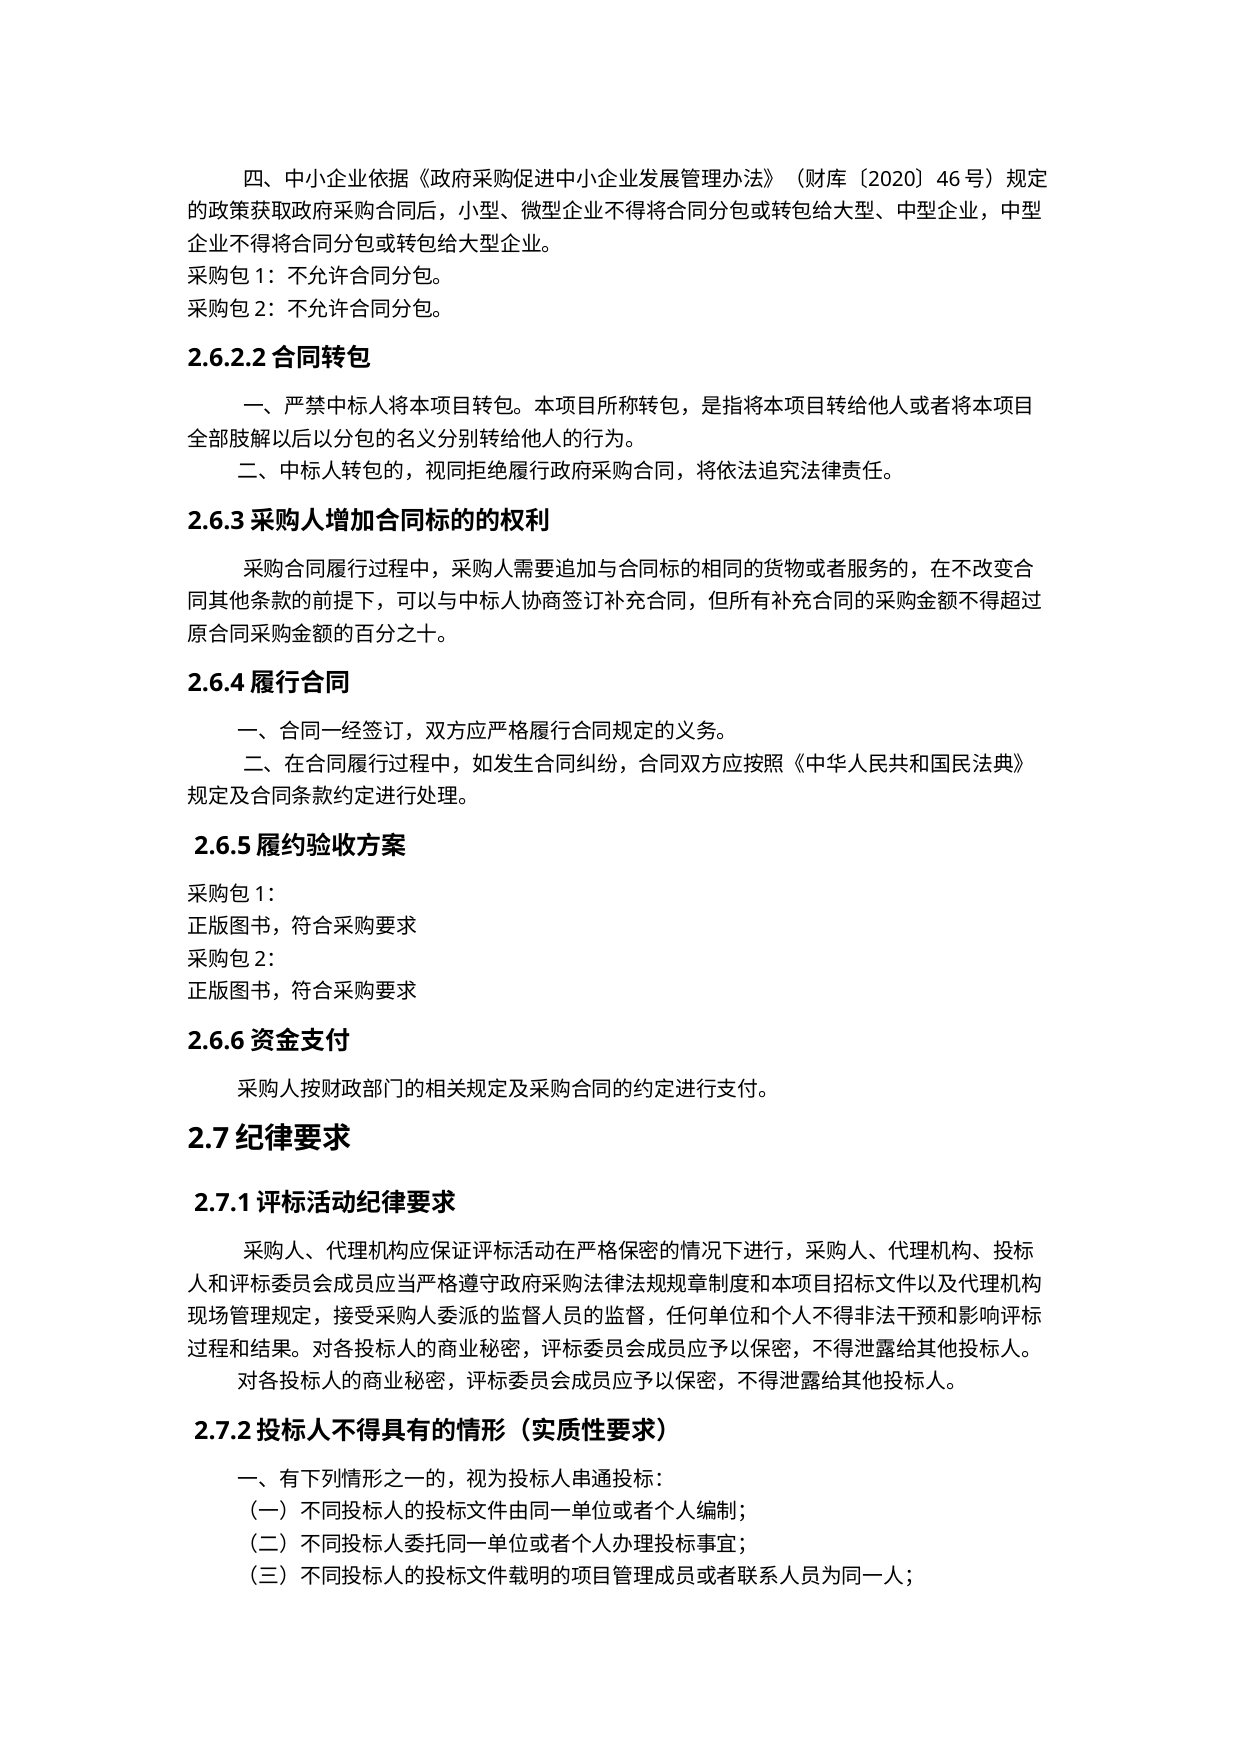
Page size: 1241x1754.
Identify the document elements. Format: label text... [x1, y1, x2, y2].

text 2.7.2投标人不得具有的情形（实质性要求） [187, 1397, 1053, 1462]
text 二、在合同履行过程中，如发生合同纠纷，合同双方应按照《中华人民共和国民法典》规定及合同条款约定进行处理。 [187, 747, 1053, 812]
text 采购人按财政部门的相关规定及采购合同的约定进行支付。 [187, 1072, 1053, 1104]
text 一、严禁中标人将本项目转包。本项目所称转包，是指将本项目转给他人或者将本项目全部肢解以后以分包的名义分别转给他人的行为。 [187, 389, 1053, 454]
text （一）不同投标人的投标文件由同一单位或者个人编制； [187, 1494, 1053, 1527]
text 2.6.5履约验收方案 [187, 812, 1053, 877]
text 一、合同一经签订，双方应严格履行合同规定的义务。 [187, 714, 1053, 747]
text 2.6.4履行合同 [187, 649, 1053, 714]
text 2.6.2.2合同转包 [187, 324, 1053, 389]
text 一、有下列情形之一的，视为投标人串通投标： [187, 1462, 1053, 1494]
text 2.7.1评标活动纪律要求 [187, 1169, 1053, 1234]
text 2.7纪律要求 [187, 1104, 1053, 1169]
text 二、中标人转包的，视同拒绝履行政府采购合同，将依法追究法律责任。 [187, 454, 1053, 487]
text 2.6.3采购人增加合同标的的权利 [187, 487, 1053, 552]
text 正版图书，符合采购要求 [187, 909, 1053, 942]
text （三）不同投标人的投标文件载明的项目管理成员或者联系人员为同一人； [187, 1559, 1053, 1592]
text 采购包2： [187, 942, 1053, 974]
text 对各投标人的商业秘密，评标委员会成员应予以保密，不得泄露给其他投标人。 [187, 1364, 1053, 1397]
text 四、中小企业依据《政府采购促进中小企业发展管理办法》（财库〔2020〕46号）规定的政策获取政府采购合同后，小型、微型企业不得将合同分包或转包给大型、中型企业，中型企业不得将合同分包或转包给大型企业。 [187, 162, 1053, 259]
text 2.6.6资金支付 [187, 1007, 1053, 1072]
text 采购合同履行过程中，采购人需要追加与合同标的相同的货物或者服务的，在不改变合同其他条款的前提下，可以与中标人协商签订补充合同，但所有补充合同的采购金额不得超过原合同采购金额的百分之十。 [187, 552, 1053, 649]
text （二）不同投标人委托同一单位或者个人办理投标事宜； [187, 1527, 1053, 1559]
text 正版图书，符合采购要求 [187, 974, 1053, 1007]
text 采购包1：不允许合同分包。 [187, 259, 1053, 292]
text 采购包1： [187, 877, 1053, 909]
text 采购人、代理机构应保证评标活动在严格保密的情况下进行，采购人、代理机构、投标人和评标委员会成员应当严格遵守政府采购法律法规规章制度和本项目招标文件以及代理机构现场管理规定，接受采购人委派的监督人员的监督，任何单位和个人不得非法干预和影响评标过程和结果。对各投标人的商业秘密，评标委员会成员应予以保密，不得泄露给其他投标人。 [187, 1234, 1053, 1364]
text 采购包2：不允许合同分包。 [187, 292, 1053, 324]
